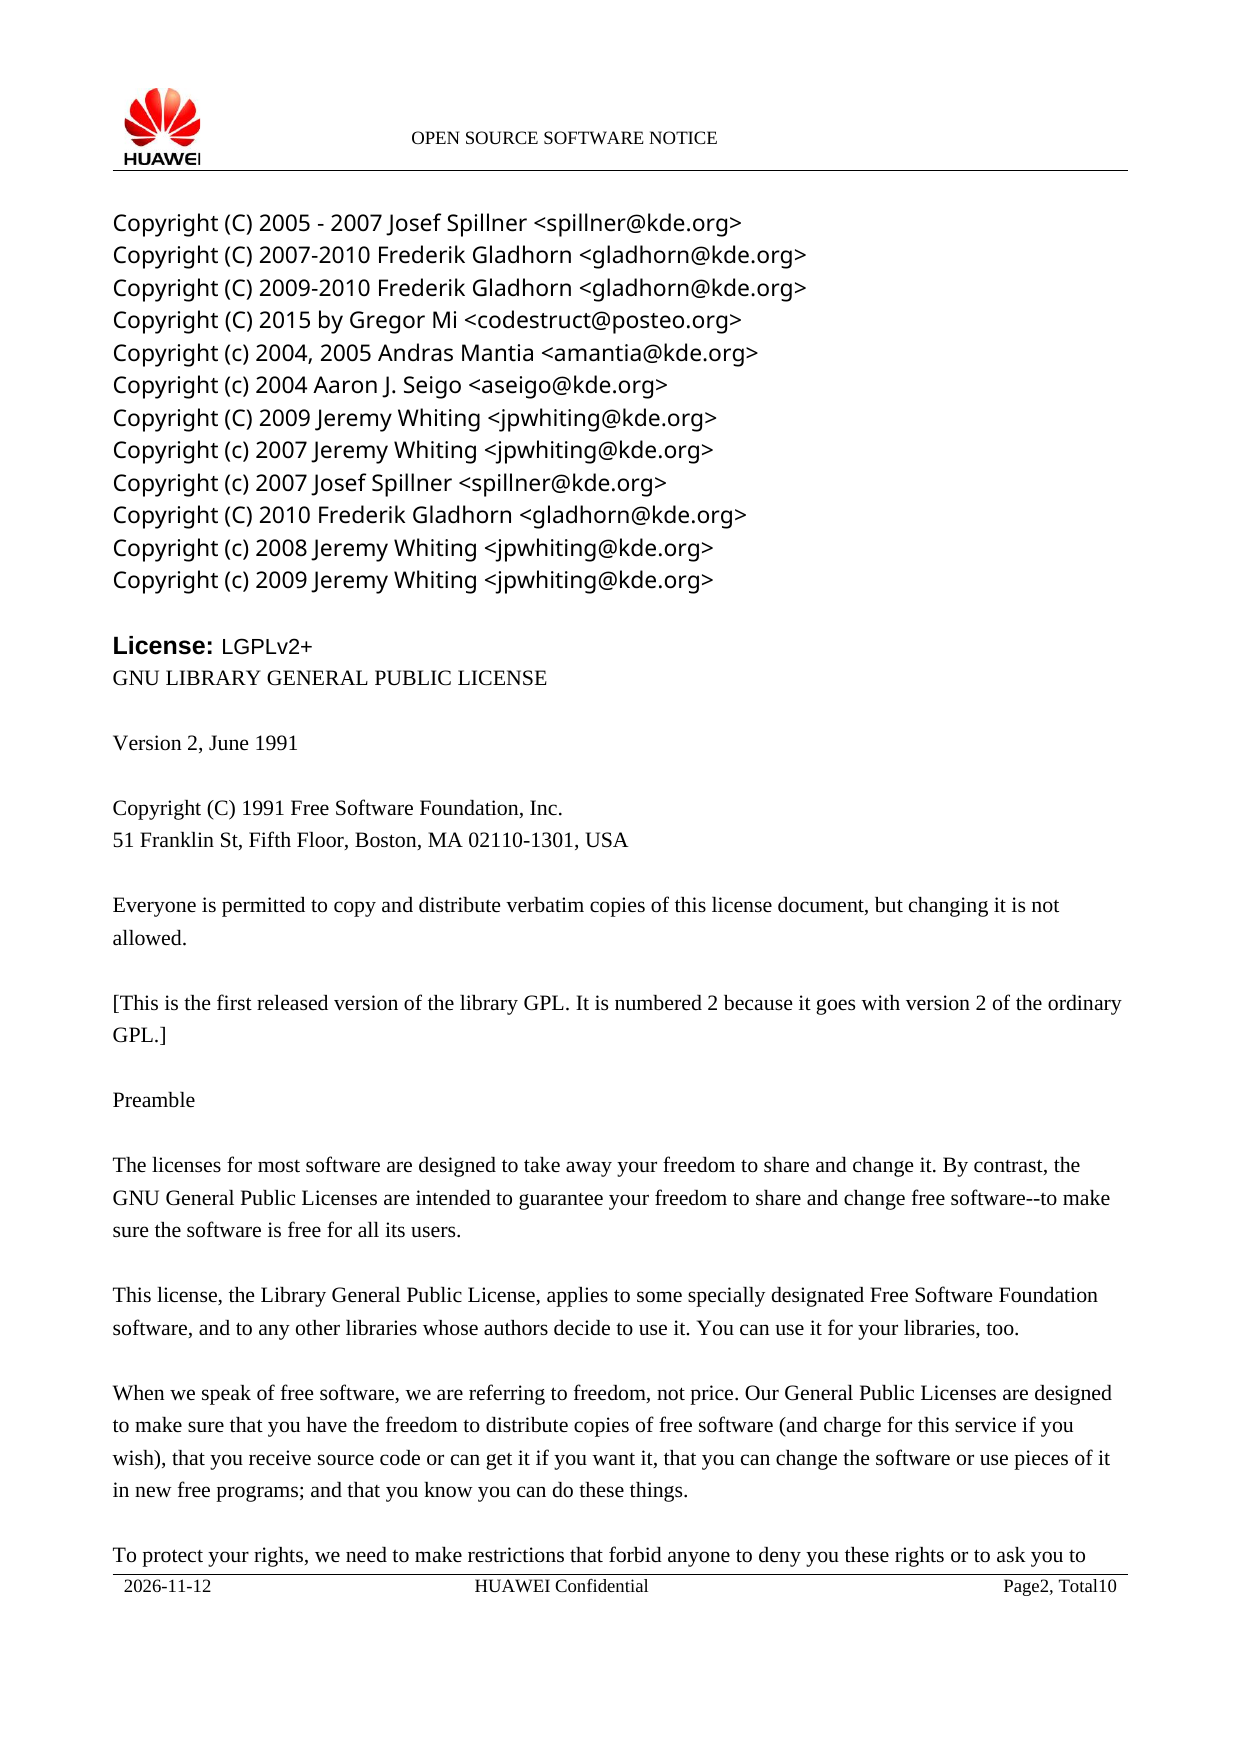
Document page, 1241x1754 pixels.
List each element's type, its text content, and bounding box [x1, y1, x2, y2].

picture [124, 88, 201, 165]
text License: LGPLv2+ [112, 629, 1128, 661]
